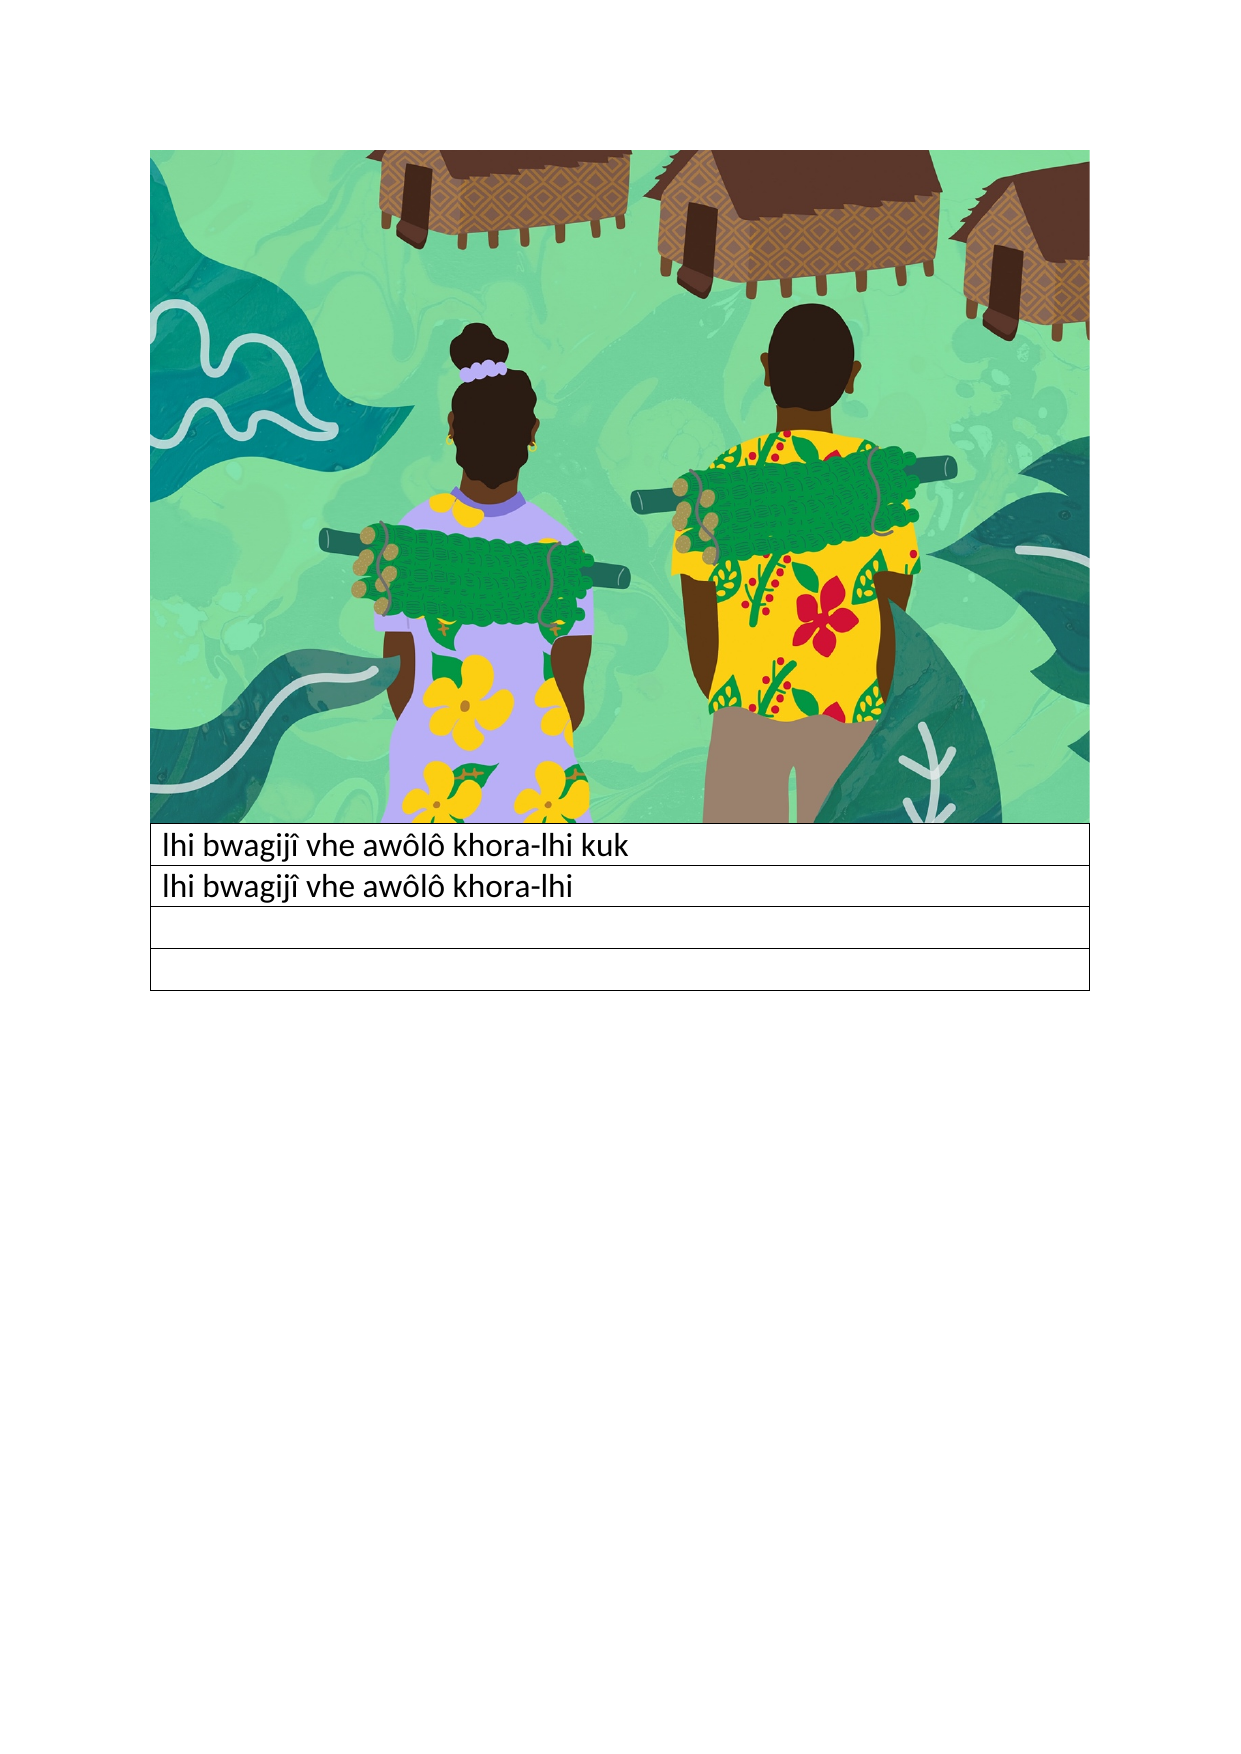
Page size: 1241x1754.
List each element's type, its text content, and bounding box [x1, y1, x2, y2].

picture [150, 150, 1090, 823]
table_cell [151, 949, 1089, 990]
table_cell [151, 907, 1089, 948]
table_header lhi bwagijî vhe awôlô khora-lhi kuk [151, 824, 1089, 864]
table_cell lhi bwagijî vhe awôlô khora-lhi [151, 866, 1089, 906]
